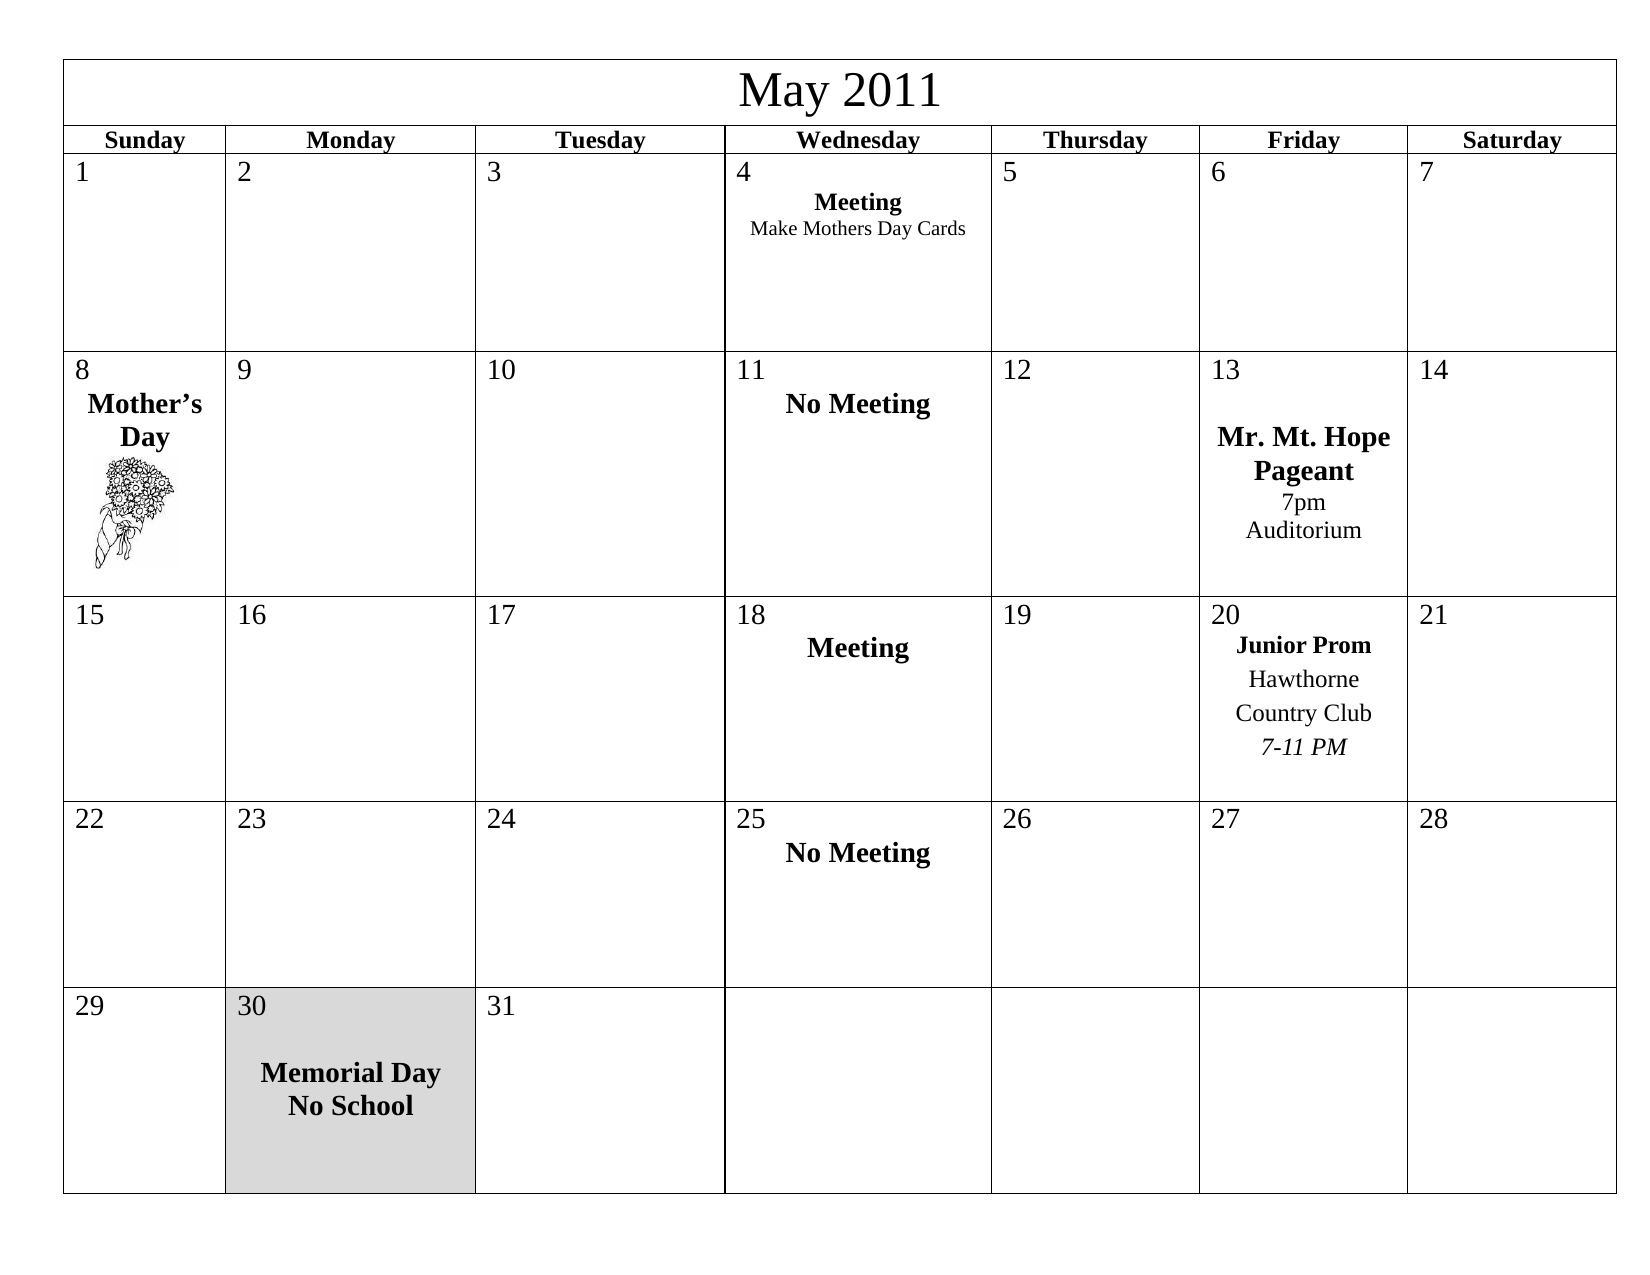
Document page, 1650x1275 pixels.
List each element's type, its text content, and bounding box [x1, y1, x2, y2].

table_cell Sunday [64, 126, 225, 153]
table_cell 23 [226, 802, 475, 987]
table_cell Wednesday [726, 126, 991, 153]
table_cell 10 [476, 352, 724, 596]
table_cell 27 [1200, 802, 1407, 987]
table_cell 7 [1408, 154, 1616, 351]
table_cell Friday [1200, 126, 1407, 153]
table_cell 30 Memorial Day No School [226, 988, 475, 1193]
table_cell [992, 988, 1199, 1193]
table_cell 8 Mother’s Day [64, 352, 225, 596]
table_cell 17 [476, 597, 724, 801]
table_cell Saturday [1408, 126, 1616, 153]
table_cell 4 Meeting Make Mothers Day Cards [726, 154, 991, 351]
table_cell 22 [64, 802, 225, 987]
table_cell 28 [1408, 802, 1616, 987]
table_cell [726, 988, 991, 1193]
table_cell 26 [992, 802, 1199, 987]
table_header May 2011 [64, 60, 1616, 124]
table_cell 21 [1408, 597, 1616, 801]
table_cell Thursday [992, 126, 1199, 153]
table_cell 9 [226, 352, 475, 596]
table_cell 11 No Meeting [726, 352, 991, 596]
table_cell 13 Mr. Mt. Hope Pageant 7pm Auditorium [1200, 352, 1407, 596]
table_cell 20 Junior Prom Hawthorne Country Club 7-11 PM [1200, 597, 1407, 801]
table_cell 16 [226, 597, 475, 801]
table_cell 18 Meeting [726, 597, 991, 801]
table_cell 29 [64, 988, 225, 1193]
table_cell 14 [1408, 352, 1616, 596]
table_cell [1408, 988, 1616, 1193]
table_cell 19 [992, 597, 1199, 801]
table_cell 24 [476, 802, 724, 987]
table_cell [1200, 988, 1407, 1193]
table_cell 31 [476, 988, 724, 1193]
table_cell 15 [64, 597, 225, 801]
table_cell 5 [992, 154, 1199, 351]
table_cell 6 [1200, 154, 1407, 351]
table_cell 1 [64, 154, 225, 351]
table_cell 3 [476, 154, 724, 351]
table_cell 25 No Meeting [726, 802, 991, 987]
picture [82, 456, 187, 569]
table_cell Tuesday [476, 126, 724, 153]
table_cell 12 [992, 352, 1199, 596]
table_cell Monday [226, 126, 475, 153]
table_cell 2 [226, 154, 475, 351]
